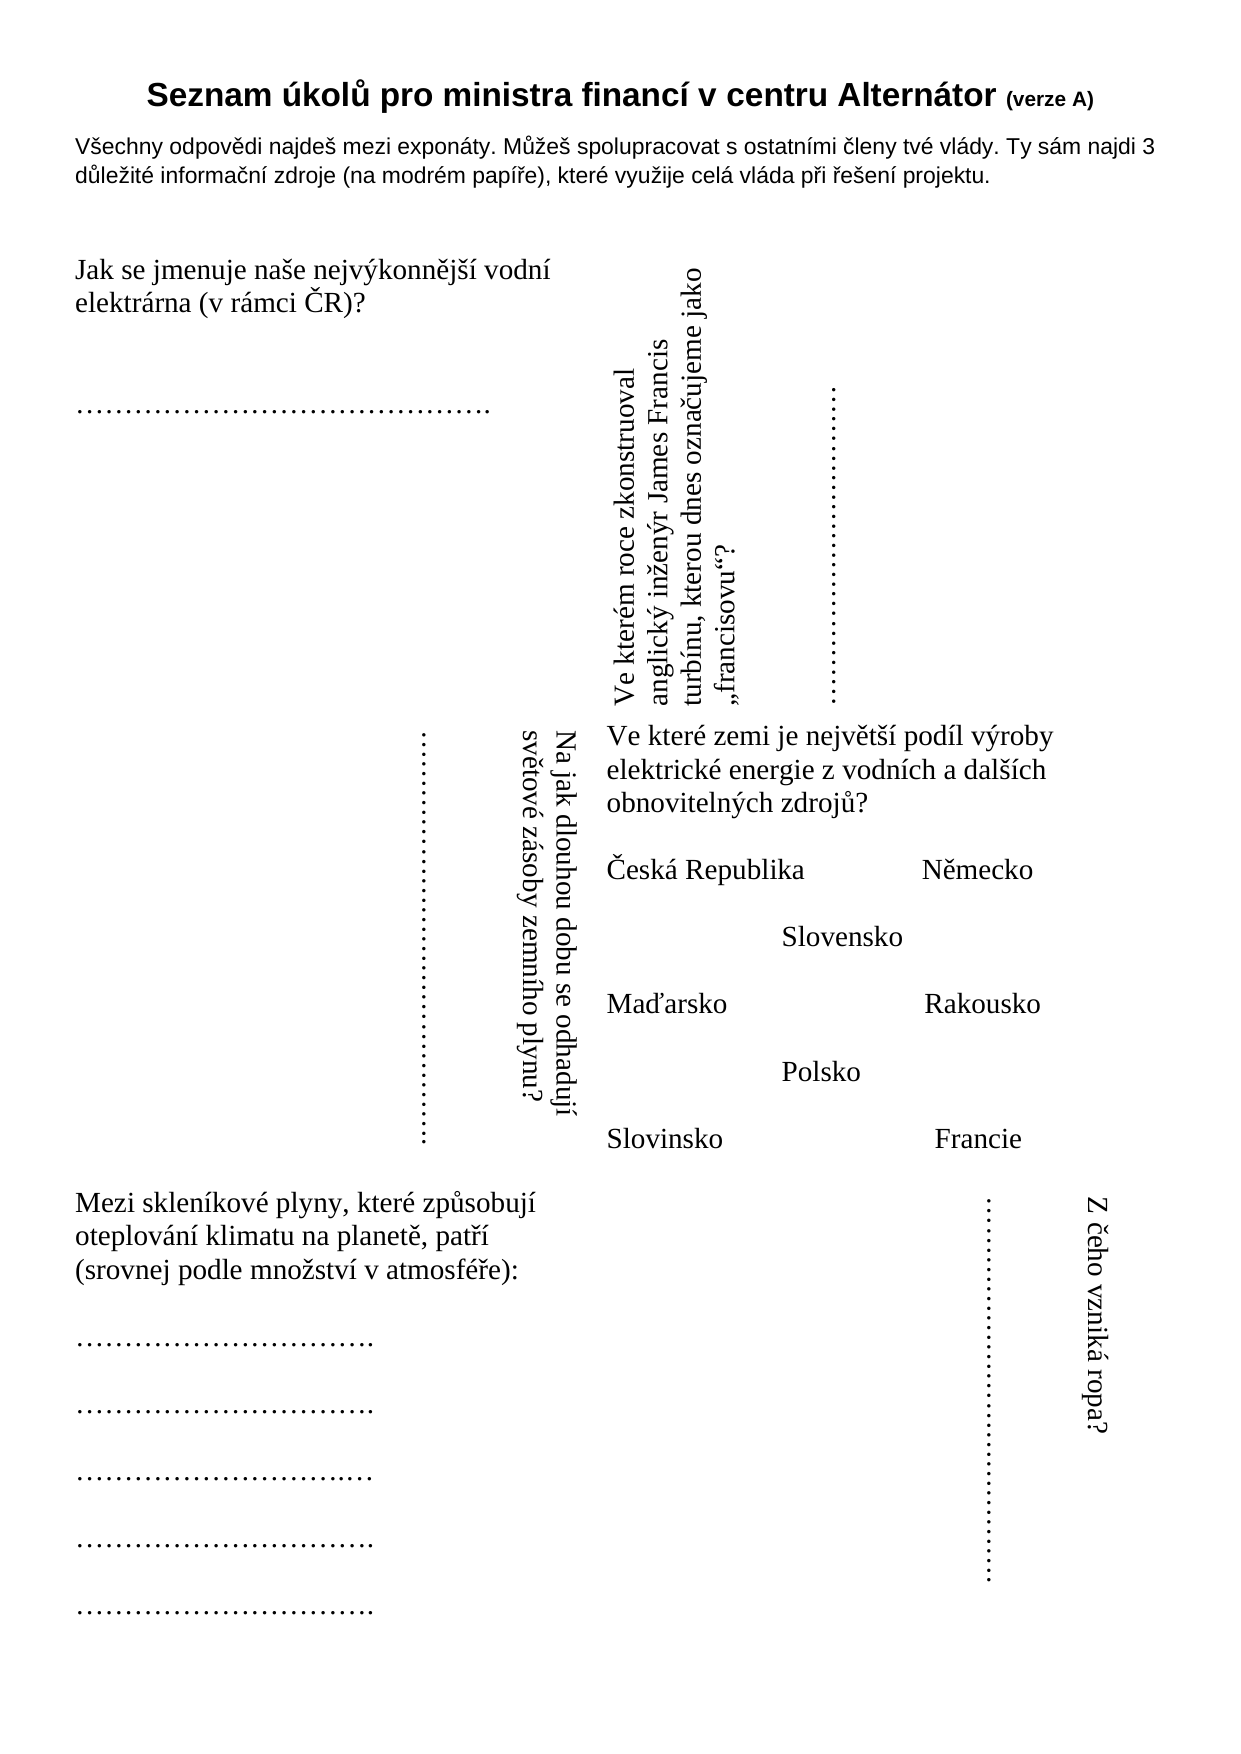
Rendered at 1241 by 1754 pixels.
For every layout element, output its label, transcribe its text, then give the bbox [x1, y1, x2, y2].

table_cell Na jak dlouhou dobu se odhadují světové zásoby zemního plynu? ……………………………………. [64, 718, 595, 1185]
table_header Ve kterém roce zkonstruoval anglický inženýr James Francis turbínu, kterou dnes označujeme jako „francisovu“? …………………………… [595, 252, 1127, 718]
text Všechny odpovědi najdeš mezi exponáty. Můžeš spolupracovat s ostatními členy tvé vlády. Ty sám najdi 3 důležité informační zdroje (na modrém papíře), které využije celá vláda při řešení projektu. [75, 133, 1165, 188]
table_cell Z čeho vzniká ropa? …………………………………. [595, 1185, 1127, 1651]
table_header Jak se jmenuje naše nejvýkonnější vodní elektrárna (v rámci ČR)? ……………………………………. [64, 252, 595, 718]
text Seznam úkolů pro ministra financí v centru Alternátor (verze A) [75, 75, 1165, 113]
table_cell Mezi skleníkové plyny, které způsobují oteplování klimatu na planetě, patří (srovnej podle množství v atmosféře): …………………………. …………………………. ……………………….… …………………………. …………………………. [64, 1185, 595, 1651]
table_cell Ve které zemi je největší podíl výroby elektrické energie z vodních a dalších obnovitelných zdrojů? Česká Republika Německo Slovensko Maďarsko Rakousko Polsko Slovinsko Francie [595, 718, 1127, 1185]
